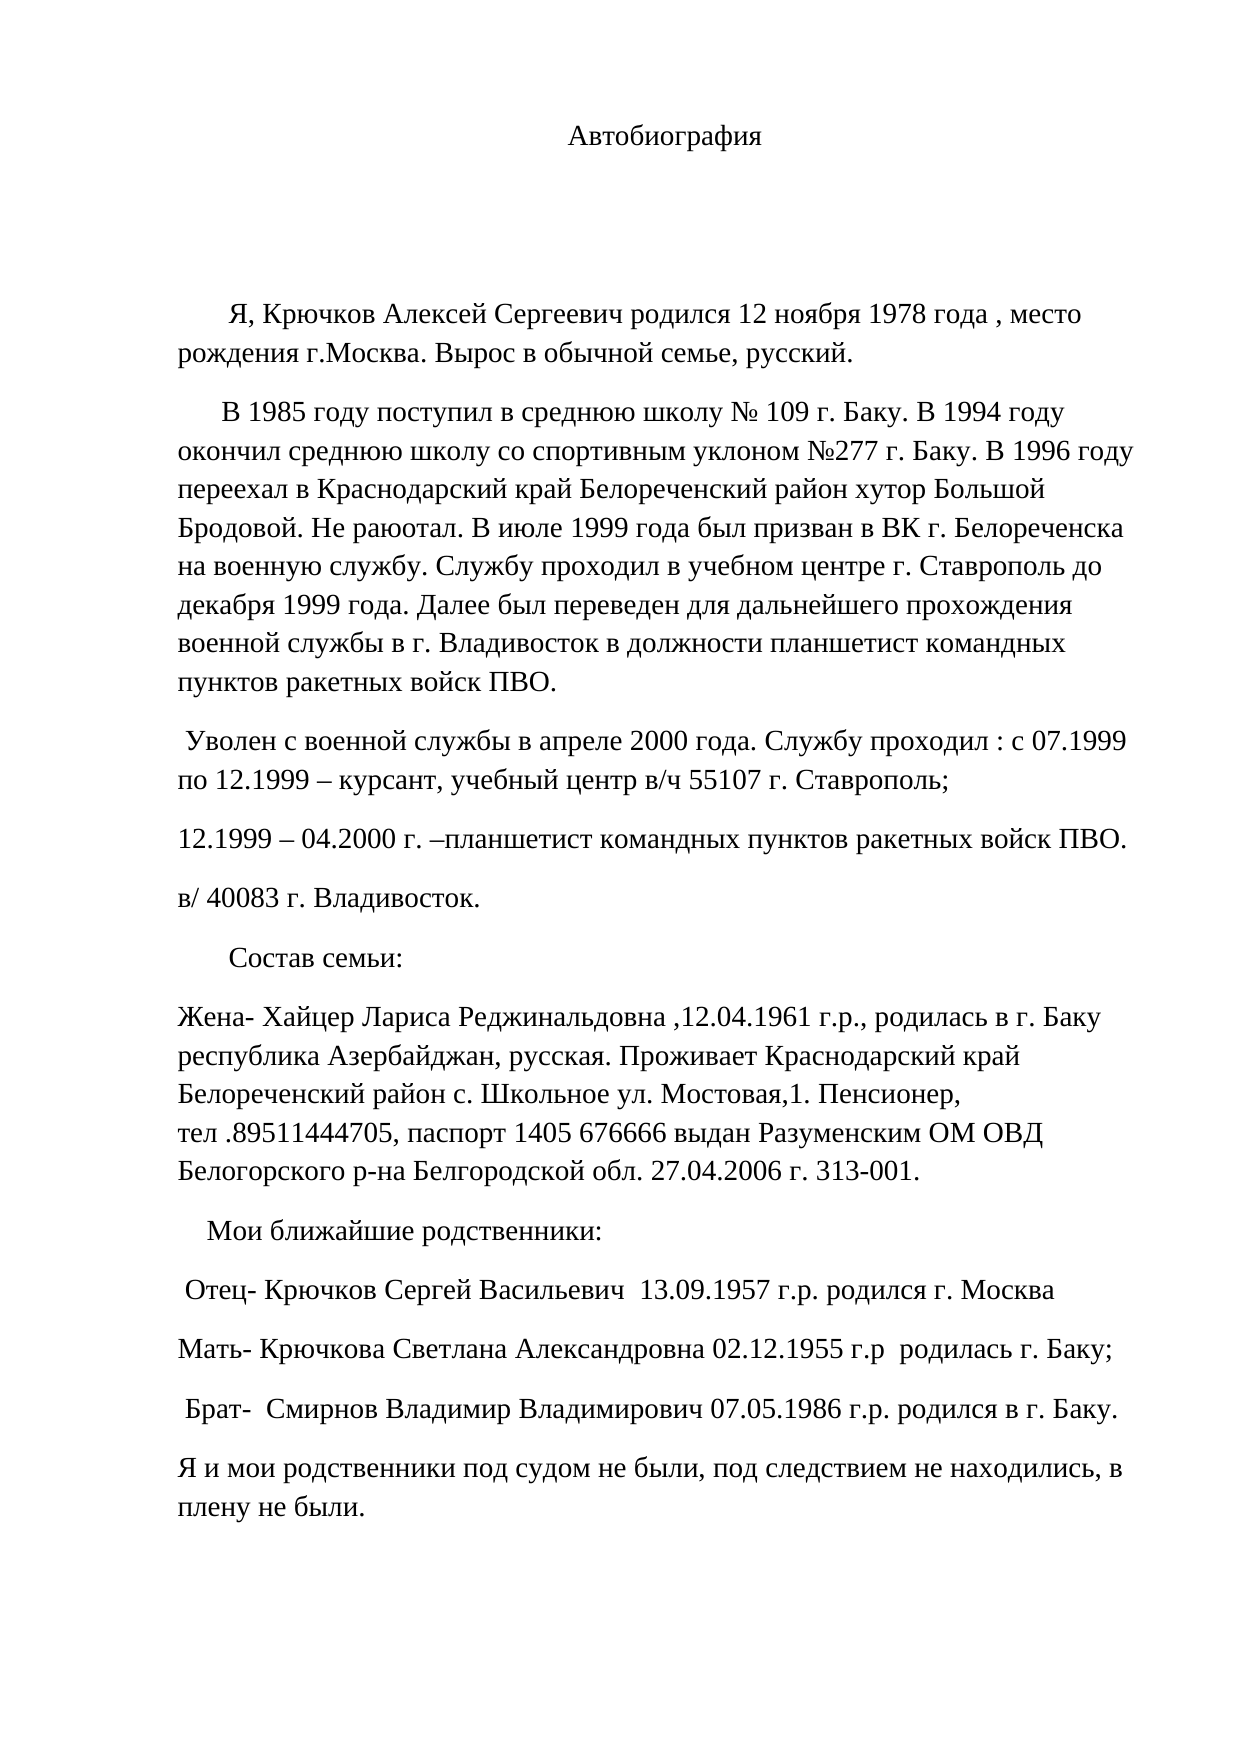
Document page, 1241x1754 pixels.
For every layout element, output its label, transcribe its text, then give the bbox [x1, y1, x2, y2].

text Брат- Смирнов Владимир Владимирович 07.05.1986 г.р. родился в г. Баку. [177, 1391, 1152, 1424]
text в/ 40083 г. Владивосток. [177, 881, 1152, 914]
text Я и мои родственники под судом не были, под следствием не находились, в плену не были. [177, 1450, 1152, 1522]
text 12.1999 – 04.2000 г. –планшетист командных пунктов ракетных войск ПВО. [177, 821, 1152, 855]
text Мои ближайшие родственники: [177, 1213, 1152, 1246]
text Уволен с военной службы в апреле 2000 года. Службу проходил : с 07.1999 по 12.1999 – курсант, учебный центр в/ч 55107 г. Ставрополь; [177, 723, 1152, 795]
text Я, Крючков Алексей Сергеевич родился 12 ноября 1978 года , место рождения г.Москва. Вырос в обычной семье, русский. [177, 296, 1152, 368]
text Жена- Хайцер Лариса Реджинальдовна ,12.04.1961 г.р., родилась в г. Баку республика Азербайджан, русская. Проживает Краснодарский край Белореченский район с. Школьное ул. Мостовая,1. Пенсионер, тел .89511444705, паспорт 1405 676666 выдан Разуменским ОМ ОВД Белогорского р-на Белгородской обл. 27.04.2006 г. 313-001. [177, 999, 1152, 1187]
text В 1985 году поступил в среднюю школу № 109 г. Баку. В 1994 году окончил среднюю школу со спортивным уклоном №277 г. Баку. В 1996 году переехал в Краснодарский край Белореченский район хутор Большой Бродовой. Не раюотал. В июле 1999 года был призван в ВК г. Белореченска на военную службу. Службу проходил в учебном центре г. Ставрополь до декабря 1999 года. Далее был переведен для дальнейшего прохождения военной службы в г. Владивосток в должности планшетист командных пунктов ракетных войск ПВО. [177, 394, 1152, 697]
text Отец- Крючков Сергей Васильевич 13.09.1957 г.р. родился г. Москва [177, 1272, 1152, 1306]
text Автобиография [177, 118, 1152, 152]
text Состав семьи: [177, 940, 1152, 973]
text Мать- Крючкова Светлана Александровна 02.12.1955 г.р родилась г. Баку; [177, 1332, 1152, 1365]
